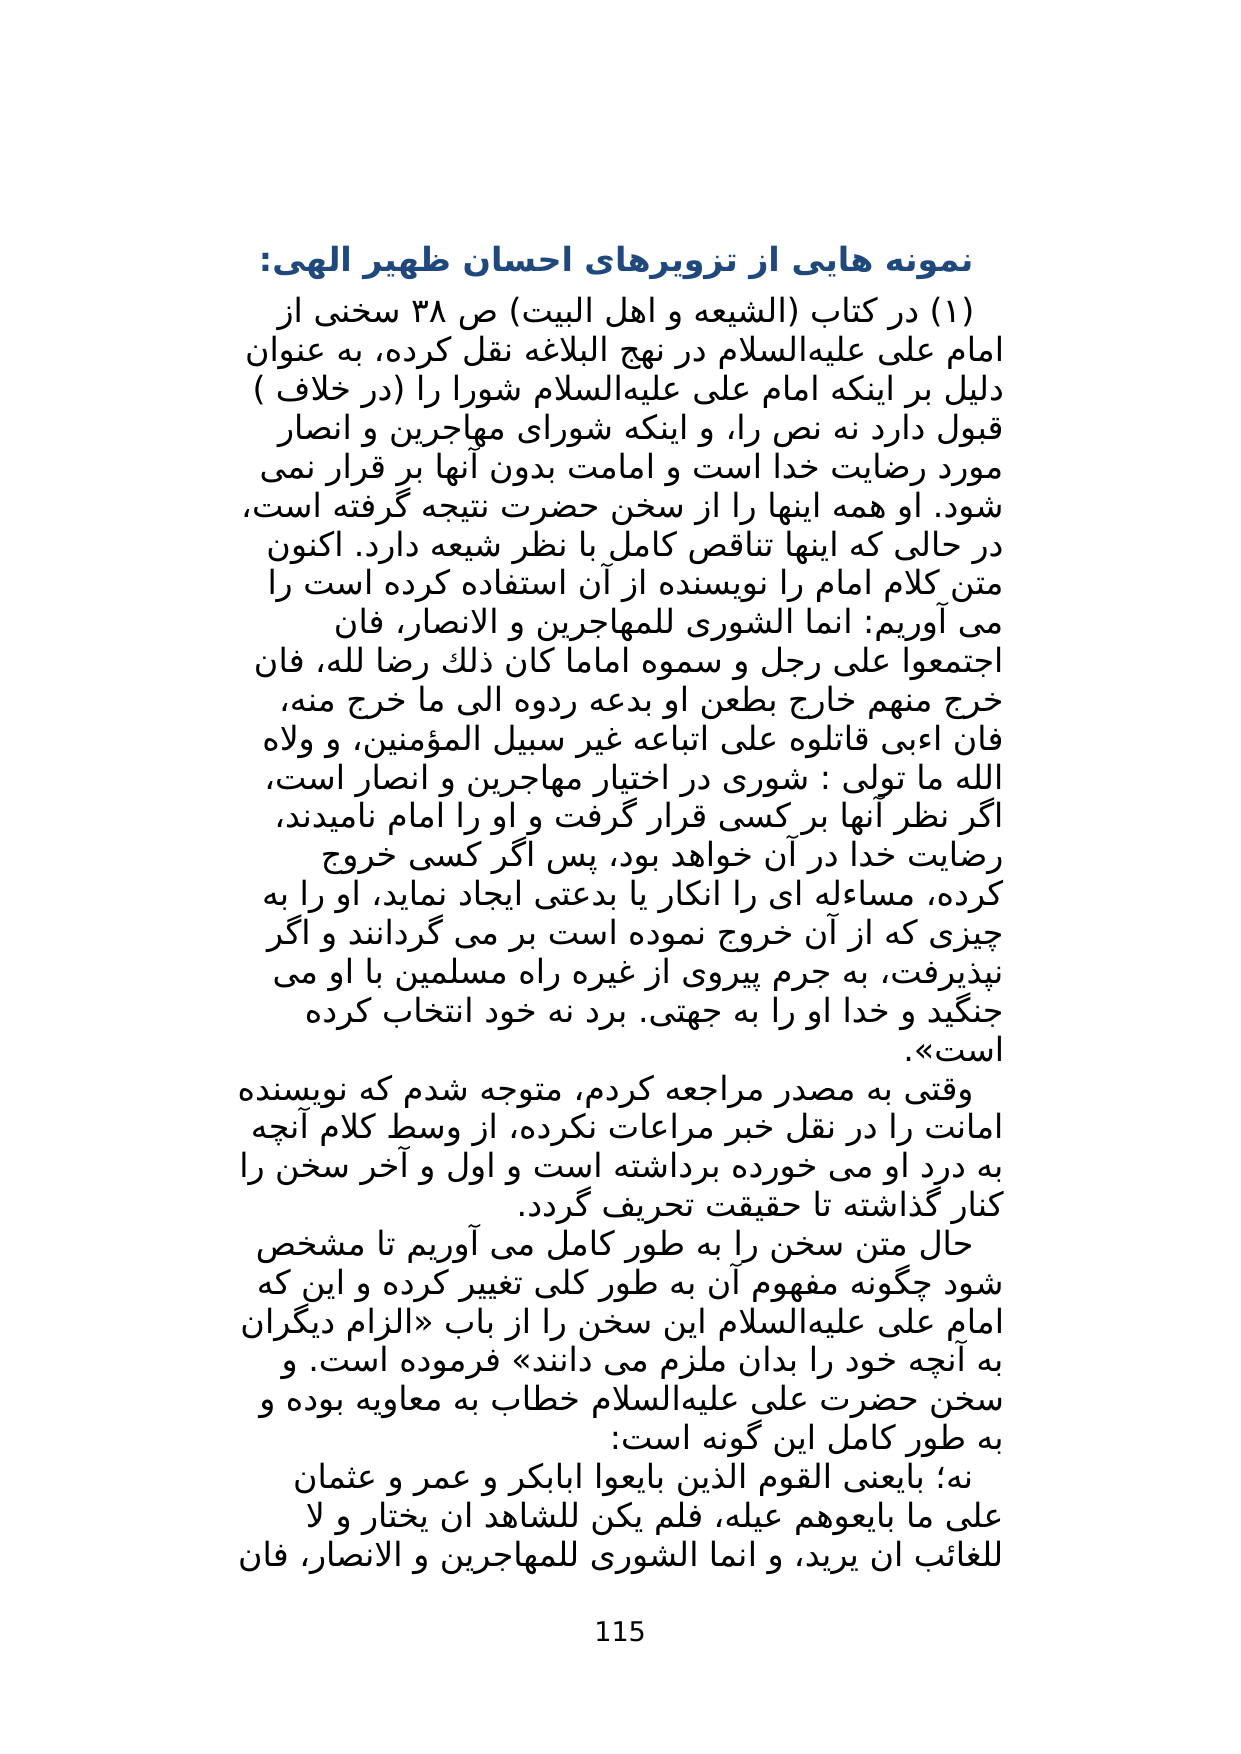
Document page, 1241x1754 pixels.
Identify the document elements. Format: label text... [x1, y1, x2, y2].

text (١) در كتاب (الشيعه و اهل البيت) ص ٣٨ سخنى از امام على عليه‌السلام در نهج البلاغه نقل كرده، به عنوان دليل بر اينكه امام على عليه‌السلام شورا را (در خلاف ) قبول دارد نه نص را، و اينكه شوراى مهاجرين و انصار مورد رضايت خدا است و امامت بدون آنها بر قرار نمى شود. او همه اينها را از سخن حضرت نتيجه گرفته است، در حالى كه اينها تناقص كامل با نظر شيعه دارد. اكنون متن كلام امام را نويسنده از آن استفاده كرده است را مى آوريم: انما الشورى للمهاجرين و الانصار، فان اجتمعوا على رجل و سموه اماما كان ذلك رضا لله، فان خرج منهم خارج بطعن او بدعه ردوه الى ما خرج منه، فان اءبى قاتلوه على اتباعه غير سبيل المؤمنين، و ولاه الله ما تولى : شورى در اختيار مهاجرين و انصار است، اگر نظر آنها بر كسى قرار گرفت و او را امام ناميدند، رضايت خدا در آن خواهد بود، پس اگر كسى خروج كرده، مساءله اى را انكار يا بدعتى ايجاد نمايد، او را به چيزى كه از آن خروج نموده است بر مى گردانند و اگر نپذيرفت، به جرم پيروى از غيره راه مسلمين با او مى جنگيد و خدا او را به جهتى. برد نه خود انتخاب كرده است». [236, 292, 1004, 1069]
text وقتى به مصدر مراجعه كردم، متوجه شدم كه نويسنده امانت را در نقل خبر مراعات نكرده، از وسط كلام آنچه به درد او مى خورده برداشته است و اول و آخر سخن را كنار گذاشته تا حقيقت تحريف گردد. [236, 1069, 1004, 1224]
subtitle نمونه هايى از تزويرهاى احسان ظهير الهى: [236, 241, 1004, 279]
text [236, 1457, 1004, 1574]
text حال متن سخن را به طور كامل مى آوريم تا مشخص شود چگونه مفهوم آن به طور كلى تغيير كرده و اين كه امام على عليه‌السلام اين سخن را از باب «الزام ديگران به آنچه خود را بدان ملزم مى دانند» فرموده است. و سخن حضرت على عليه‌السلام خطاب به معاويه بوده و به طور كامل اين گونه است: [236, 1224, 1004, 1457]
